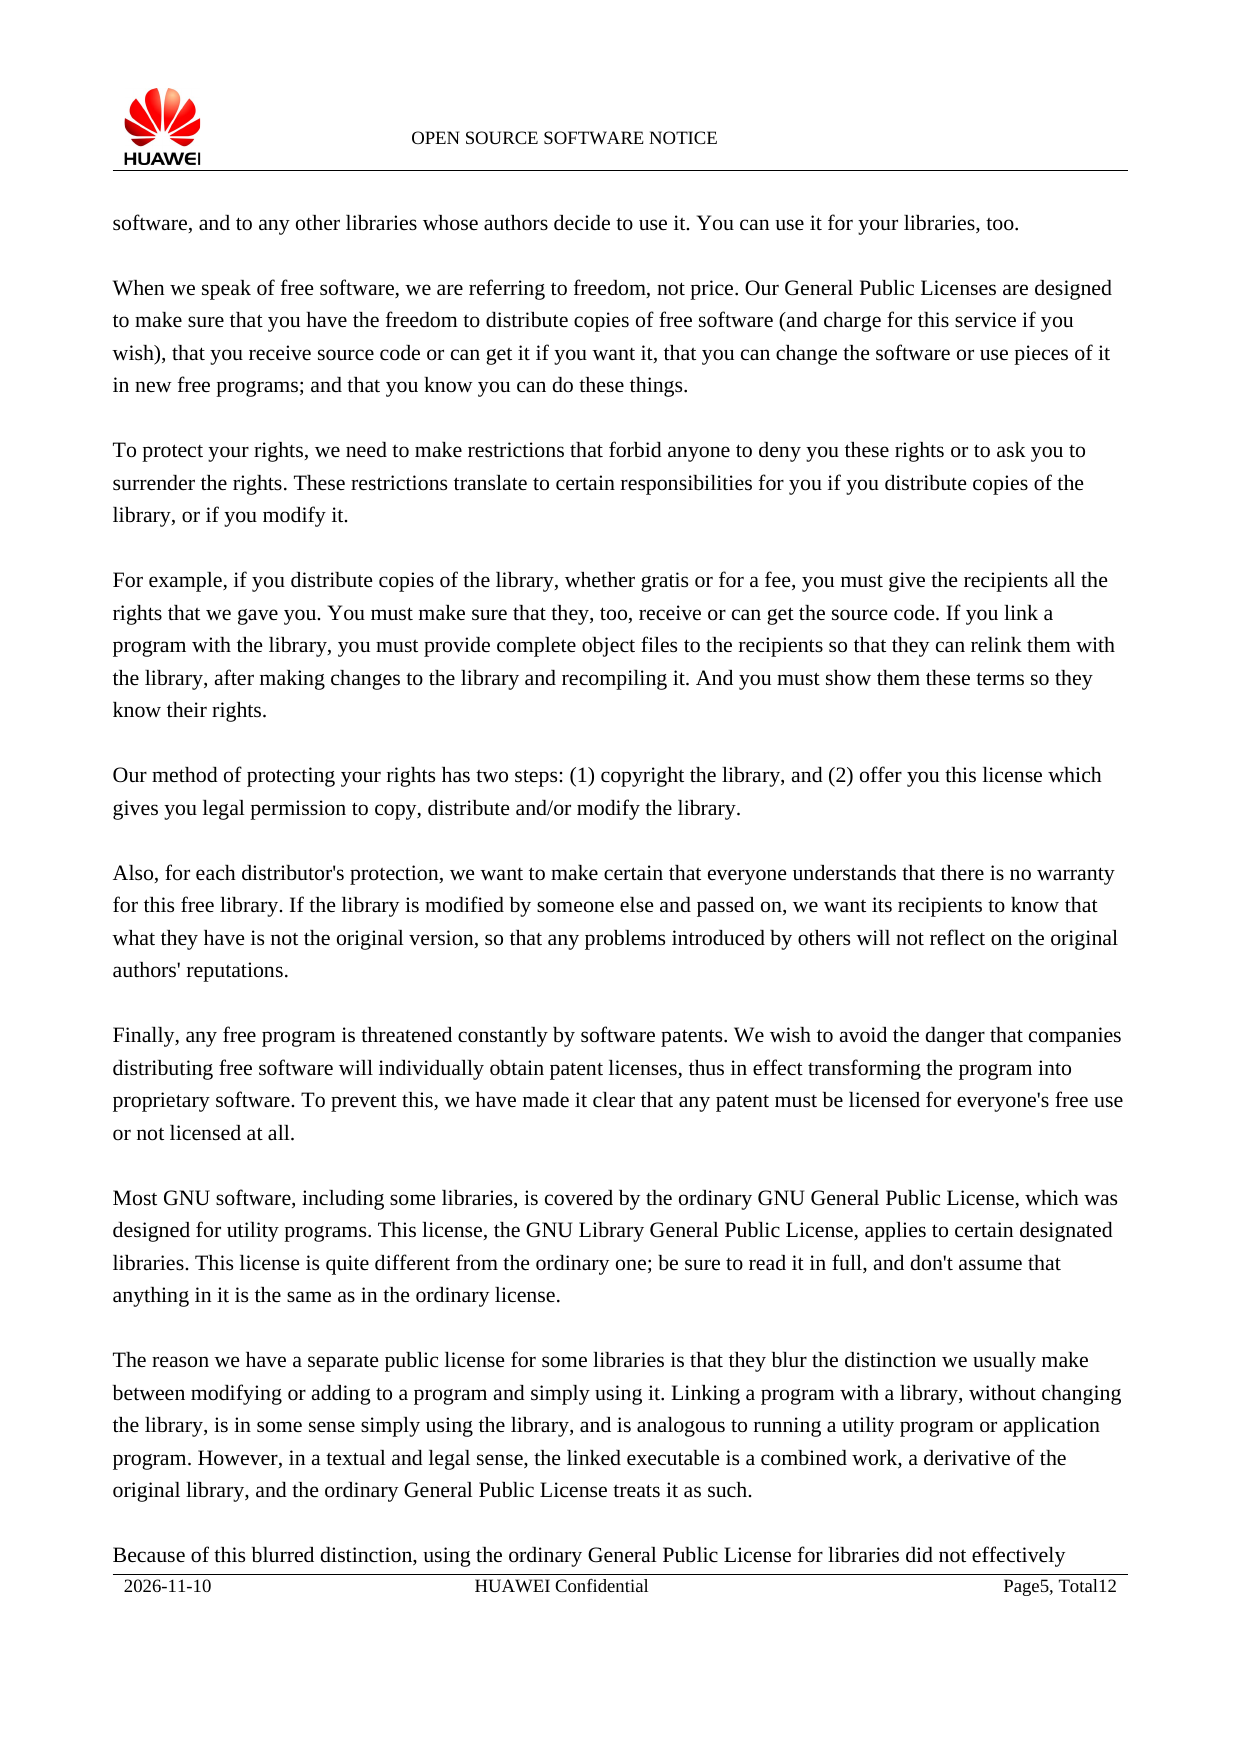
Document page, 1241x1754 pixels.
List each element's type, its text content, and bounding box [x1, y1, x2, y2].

picture [124, 88, 201, 165]
